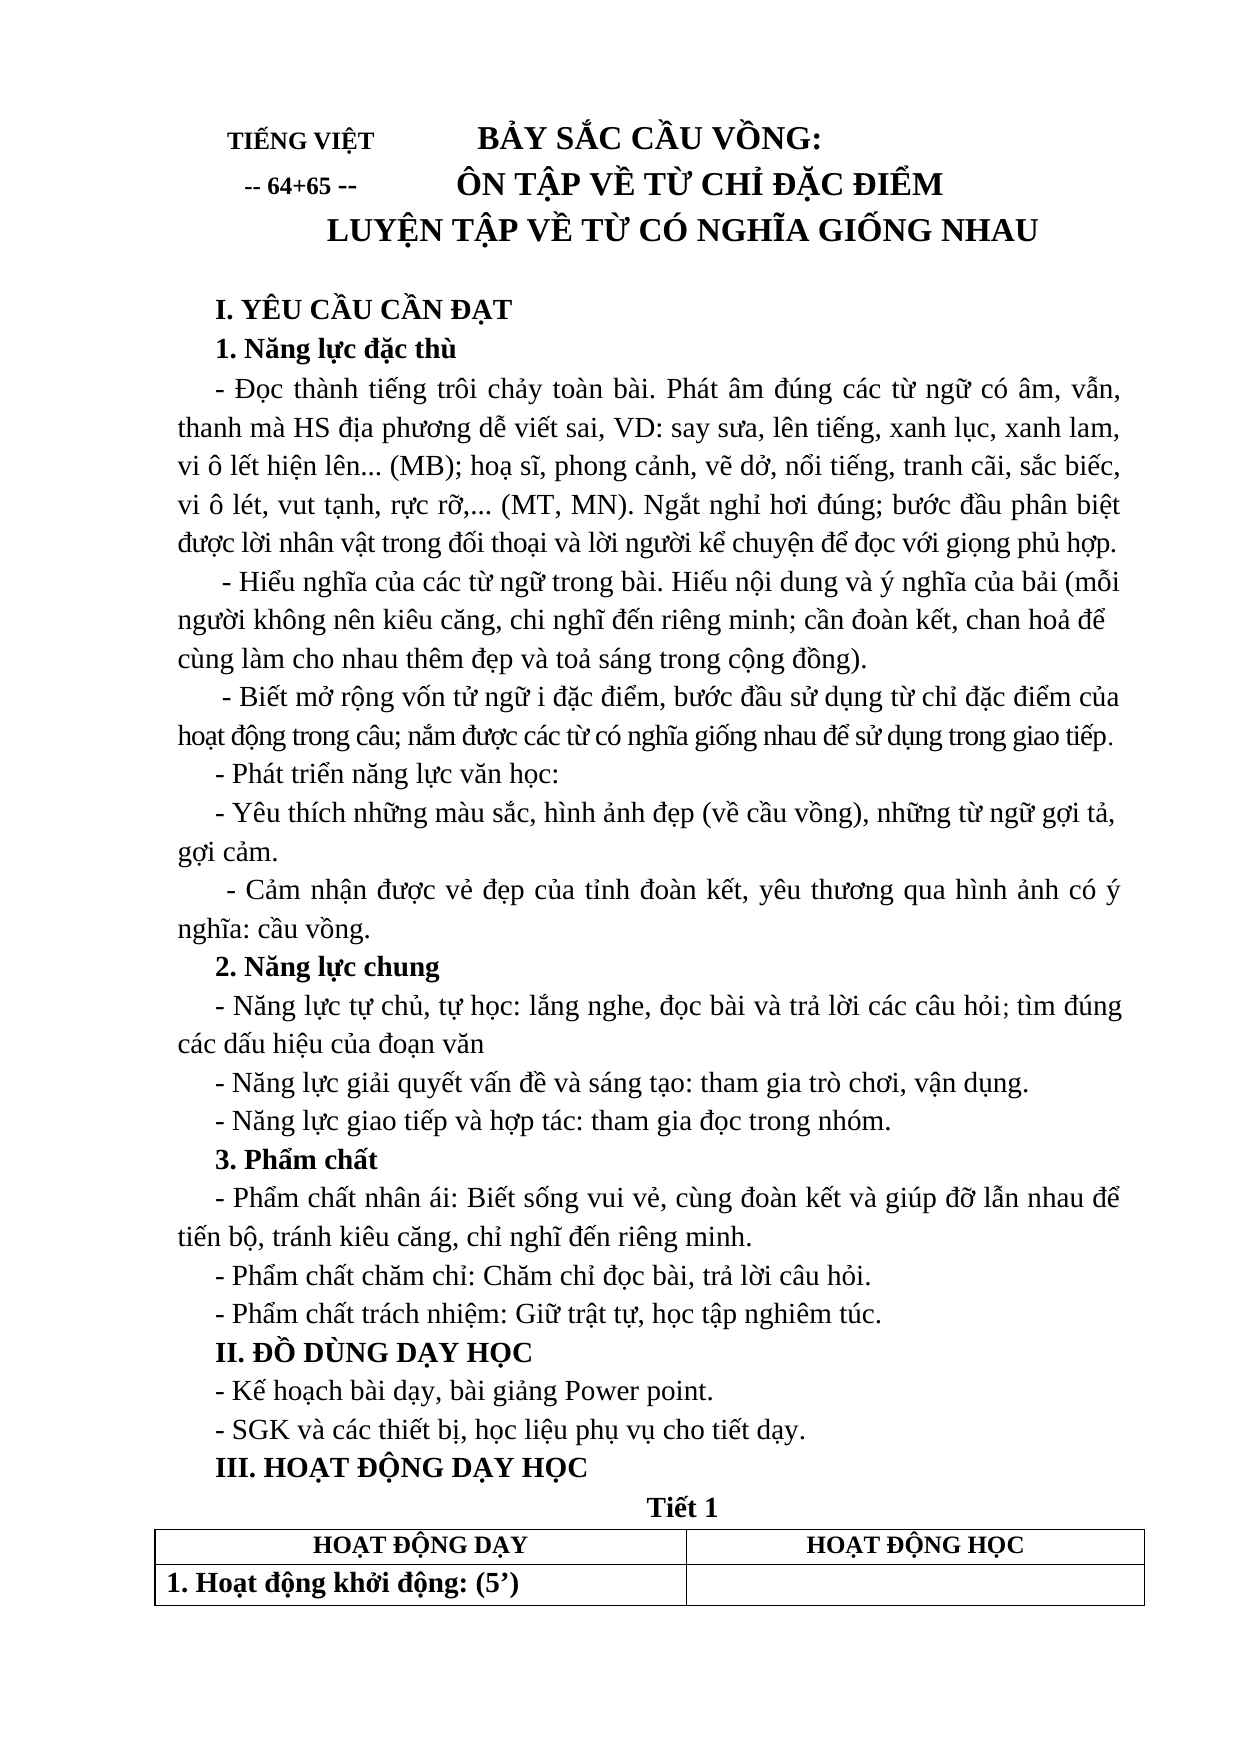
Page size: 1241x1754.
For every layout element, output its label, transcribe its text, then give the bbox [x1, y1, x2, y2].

text - Phẩm chất nhân ái: Biết sống vui vẻ, cùng đoàn kết và giúp đỡ lẫn nhau để tiến bộ, tránh kiêu căng, chỉ nghĩ đến riêng minh. [177, 1181, 1122, 1253]
text 3. Phẩm chất [177, 1142, 1122, 1176]
text cùng làm cho nhau thêm đẹp và toả sáng trong cộng đồng). [177, 641, 1122, 674]
text II. ĐỒ DÙNG DẠY HỌC [177, 1335, 1122, 1368]
text Tiết 1 [177, 1491, 1122, 1524]
text LUYỆN TẬP VỀ TỪ CÓ NGHĨA GIỐNG NHAU [177, 210, 1122, 248]
text - Năng lực giao tiếp và hợp tác: tham gia đọc trong nhóm. [177, 1103, 1122, 1137]
table_header HOẠT ĐỘNG HỌC [687, 1530, 1144, 1564]
text ÔN TẬP VỀ TỪ CHỈ ĐẶC ĐIỂM [177, 164, 1122, 202]
text người không nên kiêu căng, chi nghĩ đến riêng minh; cần đoàn kết, chan hoả để [177, 602, 1122, 636]
text 1. Năng lực đặc thù [177, 331, 1122, 364]
text - Yêu thích những màu sắc, hình ảnh đẹp (về cầu vồng), những từ ngữ gợi tả, [177, 795, 1122, 829]
text BẢY SẮC CẦU VỒNG: [177, 118, 1122, 156]
text - Phẩm chất trách nhiệm: Giữ trật tự, học tập nghiêm túc. [177, 1296, 1122, 1330]
text 2. Năng lực chung [177, 949, 1122, 983]
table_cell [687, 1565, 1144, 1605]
text - SGK và các thiết bị, học liệu phụ vụ cho tiết dạy. [177, 1412, 1122, 1445]
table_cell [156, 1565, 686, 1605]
table_header HOẠT ĐỘNG DẠY [156, 1530, 686, 1564]
text gợi cảm. [177, 834, 1122, 867]
text - Phát triển năng lực văn học: [177, 757, 1122, 790]
text - Kế hoạch bài dạy, bài giảng Power point. [177, 1373, 1122, 1407]
text - Đọc thành tiếng trôi chảy toàn bài. Phát âm đúng các từ ngữ có âm, vẫn, thanh mà HS địa phương dễ viết sai, VD: say sưa, lên tiếng, xanh lục, xanh lam, vi ô lết hiện lên... (MB); hoạ sĩ, phong cảnh, vẽ dở, nổi tiếng, tranh cãi, sắc biếc, vi ô lét, vut tạnh, rực rỡ,... (MT, MN). Ngắt nghỉ hơi đúng; bước đầu phân biệt được lời nhân vật trong đối thoại và lời người kể chuyện để đọc với giọng phủ hợp. [177, 371, 1122, 559]
text - Năng lực tự chủ, tự học: lắng nghe, đọc bài và trả lời các câu hỏi; tìm đúng các dấu hiệu của đoạn văn [177, 988, 1122, 1060]
text III. HOẠT ĐỘNG DẠY HỌC [177, 1450, 1122, 1484]
text - Cảm nhận được vẻ đẹp của tỉnh đoàn kết, yêu thương qua hình ảnh có ý nghĩa: cầu vồng. [177, 872, 1122, 944]
text I. YÊU CẦU CẦN ĐẠT [177, 292, 1122, 326]
text - Năng lực giải quyết vấn đề và sáng tạo: tham gia trò chơi, vận dụng. [177, 1065, 1122, 1098]
text - Phẩm chất chăm chỉ: Chăm chỉ đọc bài, trả lời câu hỏi. [177, 1258, 1122, 1291]
text - Biết mở rộng vốn tử ngữ i đặc điểm, bước đầu sử dụng từ chỉ đặc điểm của hoạt động trong câu; nắm được các từ có nghĩa giống nhau để sử dụng trong giao tiếp. [177, 679, 1122, 752]
text - Hiểu nghĩa của các từ ngữ trong bài. Hiếu nội dung và ý nghĩa của bải (mỗi [177, 564, 1122, 597]
